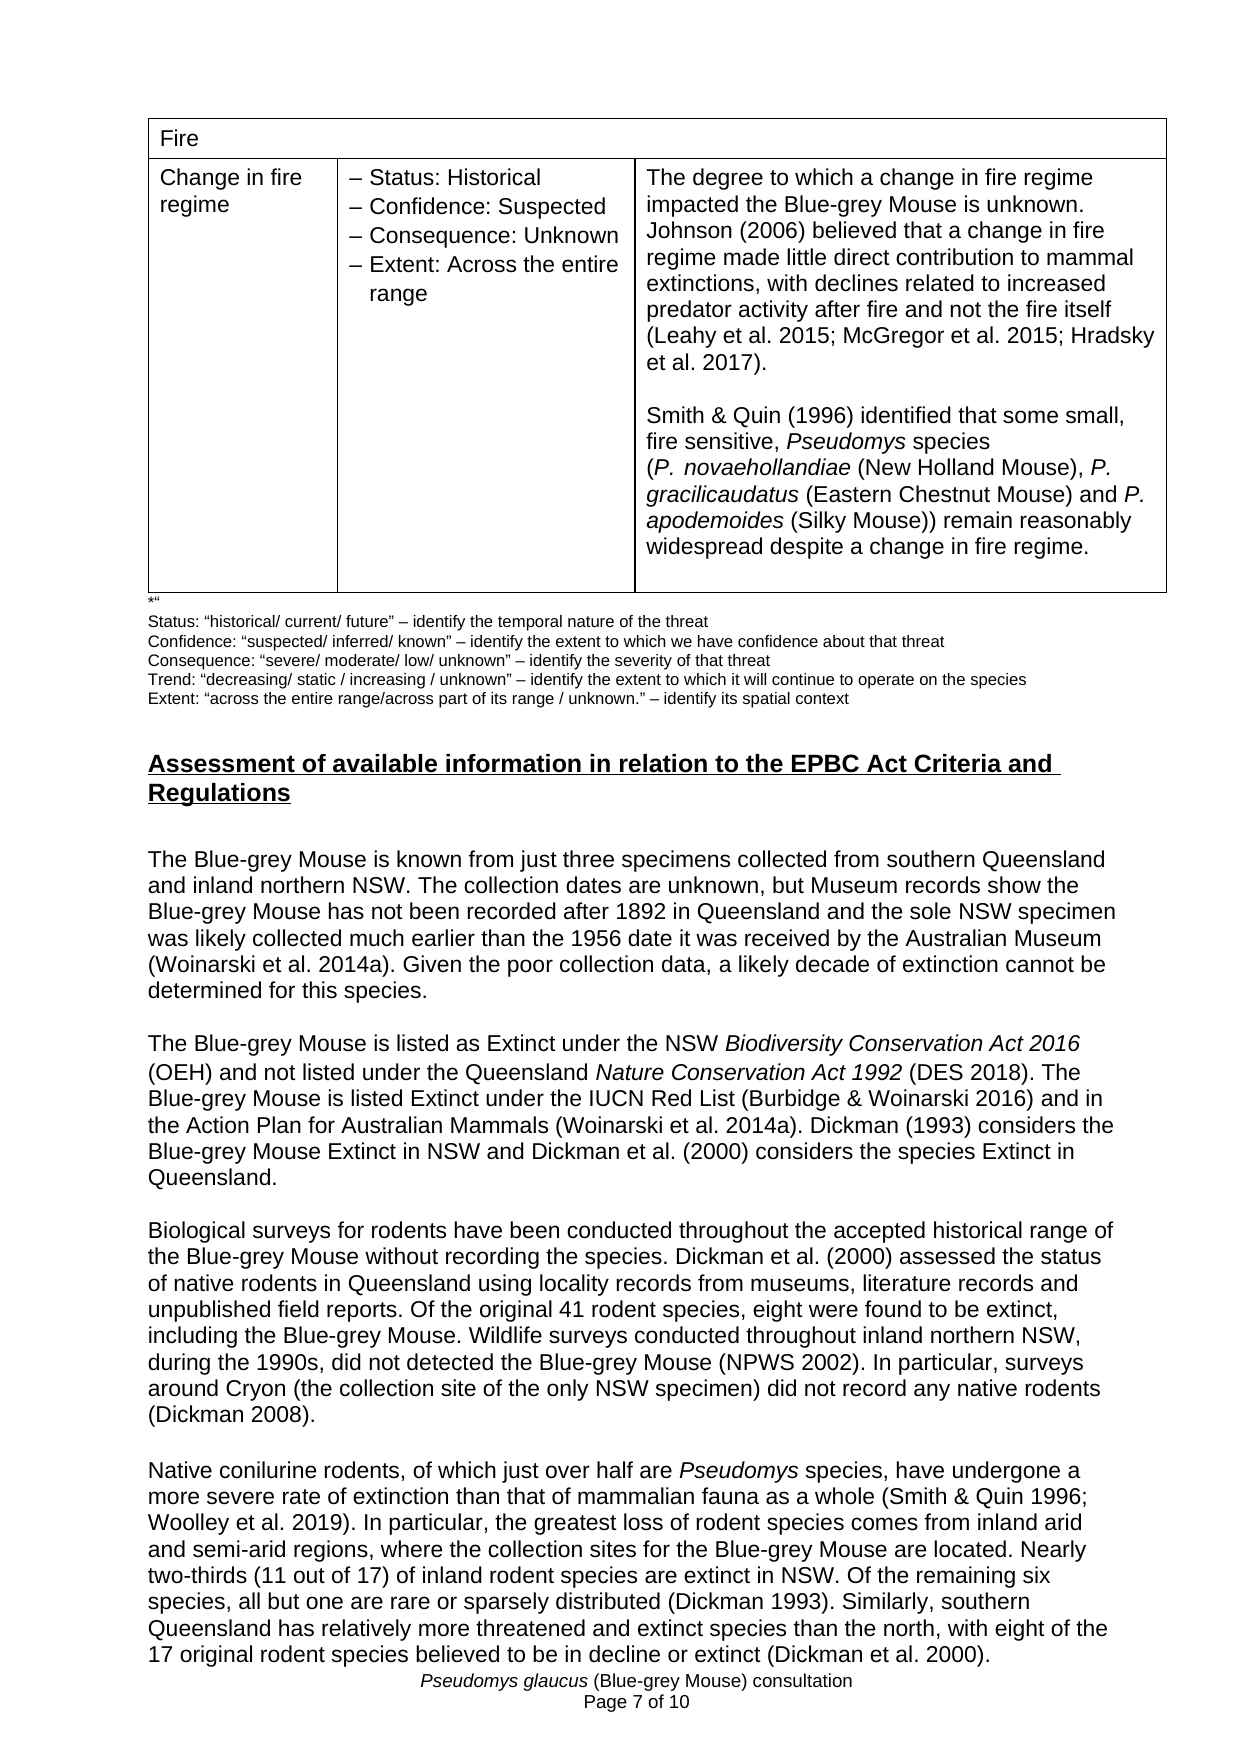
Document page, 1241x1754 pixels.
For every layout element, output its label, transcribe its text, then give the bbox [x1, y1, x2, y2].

list Trend: “decreasing/ static / increasing / unknown” – identify the extent to which it will continue to operate on the species [148, 670, 1125, 689]
text The Blue-grey Mouse is listed as Extinct under the NSW Biodiversity Conservation Act 2016 (OEH) and not listed under the Queensland Nature Conservation Act 1992 (DES 2018). The Blue-grey Mouse is listed Extinct under the IUCN Red List (Burbidge & Woinarski 2016) and in the Action Plan for Australian Mammals (Woinarski et al. 2014a). Dickman (1993) considers the Blue-grey Mouse Extinct in NSW and Dickman et al. (2000) considers the species Extinct in Queensland. [148, 1030, 1125, 1191]
list Extent: “across the entire range/across part of its range / unknown.” – identify its spatial context [148, 689, 1125, 708]
text Native conilurine rodents, of which just over half are Pseudomys species, have undergone a more severe rate of extinction than that of mammalian fauna as a whole (Smith & Quin 1996; Woolley et al. 2019). In particular, the greatest loss of rodent species comes from inland arid and semi-arid regions, where the collection sites for the Blue-grey Mouse are located. Nearly two-thirds (11 out of 17) of inland rodent species are extinct in NSW. Of the remaining six species, all but one are rare or sparsely distributed (Dickman 1993). Similarly, southern Queensland has relatively more threatened and extinct species than the north, with eight of the 17 original rodent species believed to be in decline or extinct (Dickman et al. 2000). [148, 1457, 1125, 1667]
table_cell The degree to which a change in fire regime impacted the Blue-grey Mouse is unknown. Johnson (2006) believed that a change in fire regime made little direct contribution to mammal extinctions, with declines related to increased predator activity after fire and not the fire itself (Leahy et al. 2015; McGregor et al. 2015; Hradsky et al. 2017). Smith & Quin (1996) identified that some small, fire sensitive, Pseudomys species (P. novaehollandiae (New Holland Mouse), P. gracilicaudatus (Eastern Chestnut Mouse) and P. apodemoides (Silky Mouse)) remain reasonably widespread despite a change in fire regime. [636, 159, 1166, 592]
table_cell Fire [149, 119, 1166, 157]
subtitle Assessment of available information in relation to the EPBC Act Criteria and Regulations [148, 749, 1125, 807]
table_cell Status: Historical Confidence: Suspected Consequence: Unknown Extent: Across the entire range [338, 159, 634, 592]
text The Blue-grey Mouse is known from just three specimens collected from southern Queensland and inland northern NSW. The collection dates are unknown, but Museum records show the Blue-grey Mouse has not been recorded after 1892 in Queensland and the sole NSW specimen was likely collected much earlier than the 1956 date it was received by the Australian Museum (Woinarski et al. 2014a). Given the poor collection data, a likely decade of extinction cannot be determined for this species. [148, 846, 1125, 1004]
list Consequence: “severe/ moderate/ low/ unknown” – identify the severity of that threat [148, 651, 1125, 670]
list *“ [148, 593, 1125, 612]
list Confidence: “suspected/ inferred/ known” – identify the extent to which we have confidence about that threat [148, 631, 1125, 651]
text Biological surveys for rodents have been conducted throughout the accepted historical range of the Blue-grey Mouse without recording the species. Dickman et al. (2000) assessed the status of native rodents in Queensland using locality records from museums, literature records and unpublished field reports. Of the original 41 rodent species, eight were found to be extinct, including the Blue-grey Mouse. Wildlife surveys conducted throughout inland northern NSW, during the 1990s, did not detected the Blue-grey Mouse (NPWS 2002). In particular, surveys around Cryon (the collection site of the only NSW specimen) did not record any native rodents (Dickman 2008). [148, 1217, 1125, 1428]
list Status: “historical/ current/ future” – identify the temporal nature of the threat [148, 612, 1125, 631]
table_cell Change in fire regime [149, 159, 337, 592]
